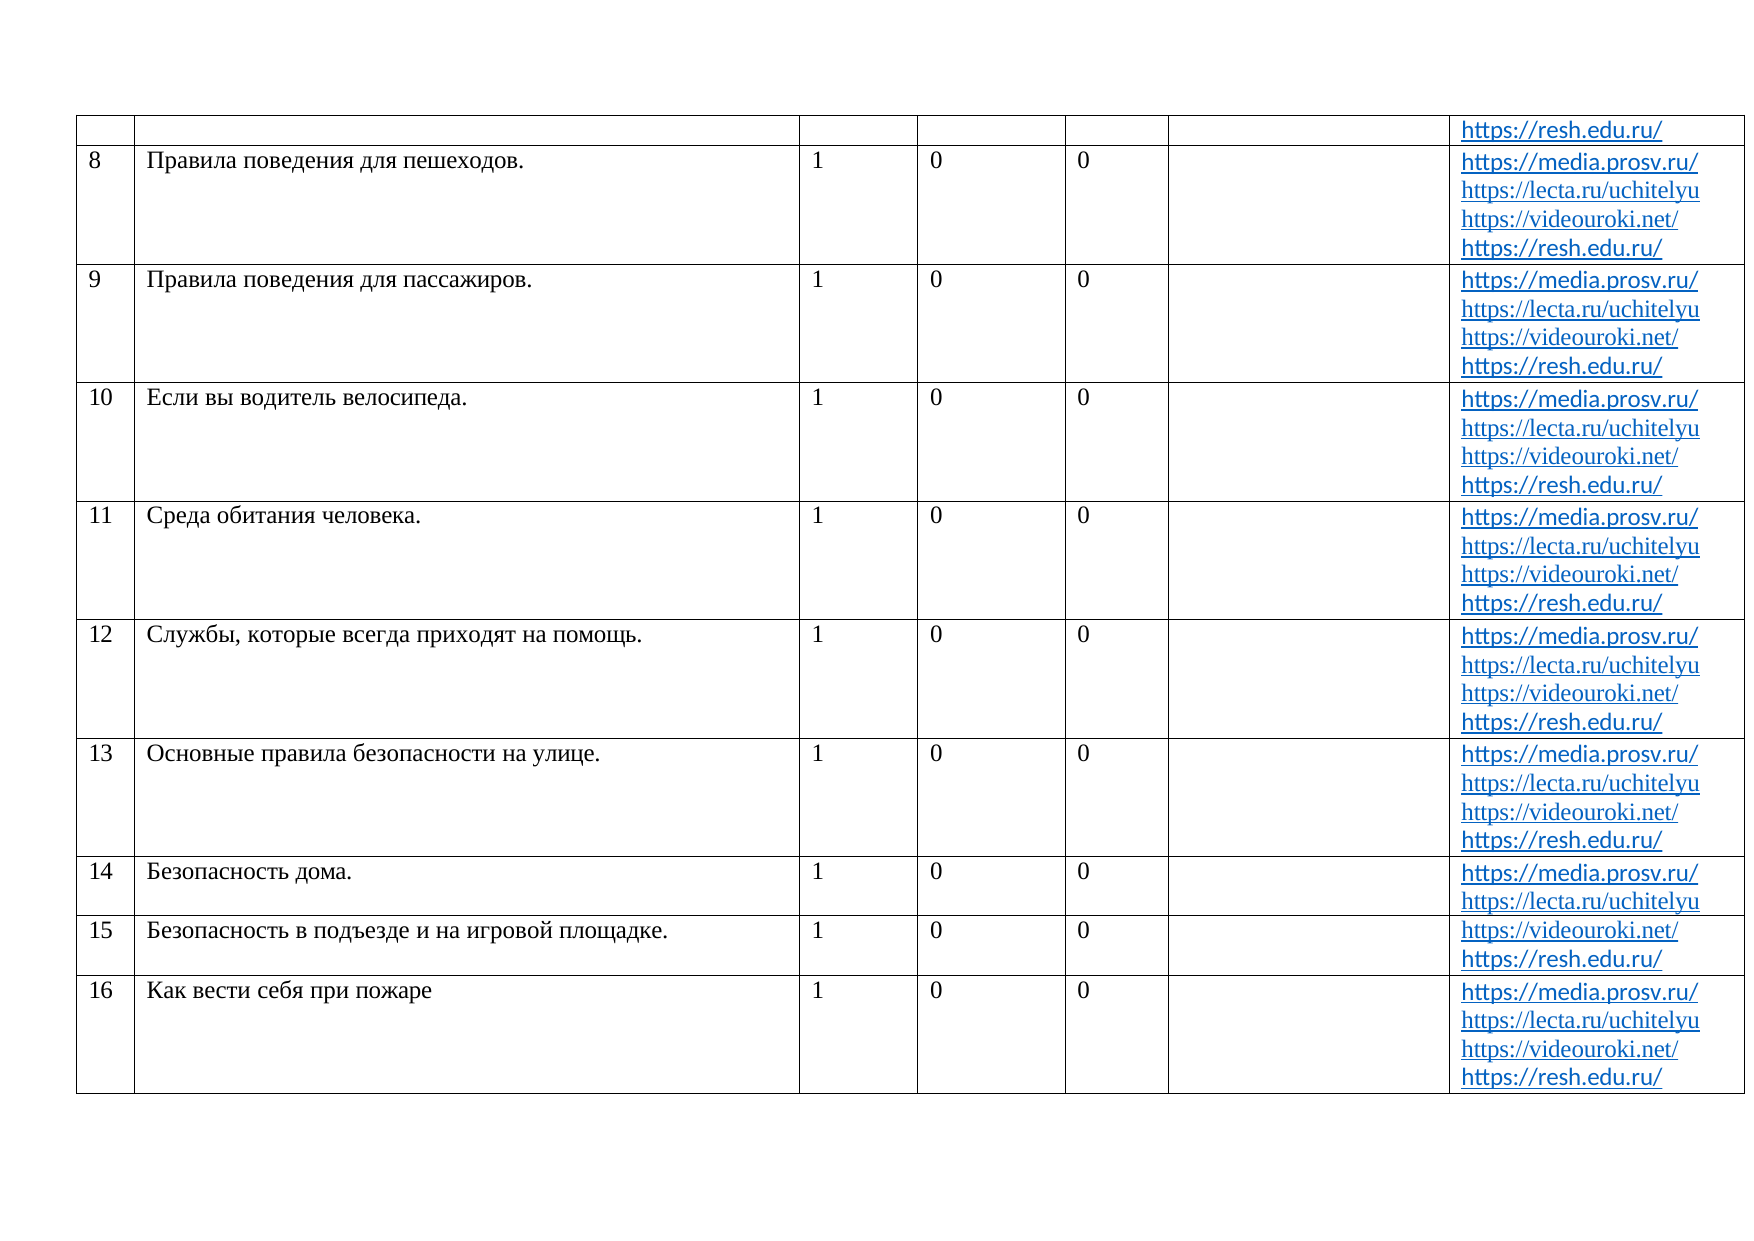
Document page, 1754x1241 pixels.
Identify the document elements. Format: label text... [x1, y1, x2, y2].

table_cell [1450, 146, 1744, 264]
table_cell Безопасность в подъезде и на игровой площадке. [135, 916, 799, 974]
table_cell 0 [918, 620, 1065, 738]
table_cell https://media.prosv.ru/ https://lecta.ru/uchitelyu https://videouroki.net/ https://resh.edu.ru/ [1450, 383, 1744, 501]
table_cell [1169, 502, 1449, 619]
table_cell 0 [918, 976, 1065, 1093]
table_cell [1169, 620, 1449, 738]
table_cell 0 [918, 146, 1065, 264]
table_cell 10 [77, 383, 134, 501]
table_cell 16 [77, 976, 134, 1093]
table_cell 0 [918, 739, 1065, 856]
table_cell Безопасность дома. [135, 857, 799, 915]
table_cell Если вы водитель велосипеда. [135, 383, 799, 501]
table_header [1169, 116, 1449, 145]
table_header [77, 116, 134, 145]
table_cell https://media.prosv.ru/ https://lecta.ru/uchitelyu https://videouroki.net/ https://resh.edu.ru/ [1450, 976, 1744, 1093]
table_cell 0 [1066, 976, 1168, 1093]
table_cell 12 [77, 620, 134, 738]
table_cell 1 [800, 739, 917, 856]
table_cell [1169, 916, 1449, 974]
table_cell 0 [918, 857, 1065, 915]
table_cell https://media.prosv.ru/ https://lecta.ru/uchitelyu [1450, 857, 1744, 915]
table_cell Основные правила безопасности на улице. [135, 739, 799, 856]
table_cell 1 [800, 383, 917, 501]
table_cell 1 [800, 857, 917, 915]
table_cell Правила поведения для пассажиров. [135, 265, 799, 382]
table_cell 8 [77, 146, 134, 264]
table_cell 13 [77, 739, 134, 856]
table_cell Службы, которые всегда приходят на помощь. [135, 620, 799, 738]
table_cell 9 [77, 265, 134, 382]
table_cell 0 [918, 265, 1065, 382]
table_cell 1 [800, 620, 917, 738]
table_cell 1 [800, 265, 917, 382]
table_cell 0 [918, 916, 1065, 974]
table_cell https://media.prosv.ru/ https://lecta.ru/uchitelyu https://videouroki.net/ https://resh.edu.ru/ [1450, 739, 1744, 856]
table_cell 0 [1066, 502, 1168, 619]
table_cell 11 [77, 502, 134, 619]
table_cell 0 [918, 502, 1065, 619]
table_cell https://media.prosv.ru/ https://lecta.ru/uchitelyu https://videouroki.net/ https://resh.edu.ru/ [1450, 265, 1744, 382]
table_cell 14 [77, 857, 134, 915]
table_cell Правила поведения для пешеходов. [135, 146, 799, 264]
table_cell 0 [1066, 857, 1168, 915]
table_header [918, 116, 1065, 145]
table_header https://resh.edu.ru/ [1450, 116, 1744, 145]
table_cell 0 [918, 383, 1065, 501]
table_cell 0 [1066, 383, 1168, 501]
table_cell https://media.prosv.ru/ https://lecta.ru/uchitelyu https://videouroki.net/ https://resh.edu.ru/ [1450, 620, 1744, 738]
table_cell https://media.prosv.ru/ https://lecta.ru/uchitelyu https://videouroki.net/ https://resh.edu.ru/ [1450, 502, 1744, 619]
table_cell 0 [1066, 265, 1168, 382]
table_cell Как вести себя при пожаре [135, 976, 799, 1093]
table_cell 0 [1066, 620, 1168, 738]
table_cell [1169, 857, 1449, 915]
table_cell https://videouroki.net/ https://resh.edu.ru/ [1450, 916, 1744, 974]
table_cell [1169, 976, 1449, 1093]
table_cell 0 [1066, 146, 1168, 264]
table_cell 0 [1066, 916, 1168, 974]
table_cell [1169, 383, 1449, 501]
table_cell 15 [77, 916, 134, 974]
table_cell [1169, 265, 1449, 382]
table_header [800, 116, 917, 145]
table_cell [1169, 146, 1449, 264]
table_header [1066, 116, 1168, 145]
table_cell 1 [800, 916, 917, 974]
table_cell [1169, 739, 1449, 856]
table_header [135, 116, 799, 145]
table_cell 0 [1066, 739, 1168, 856]
table_cell 1 [800, 976, 917, 1093]
table_cell Среда обитания человека. [135, 502, 799, 619]
table_cell 1 [800, 146, 917, 264]
table_cell 1 [800, 502, 917, 619]
